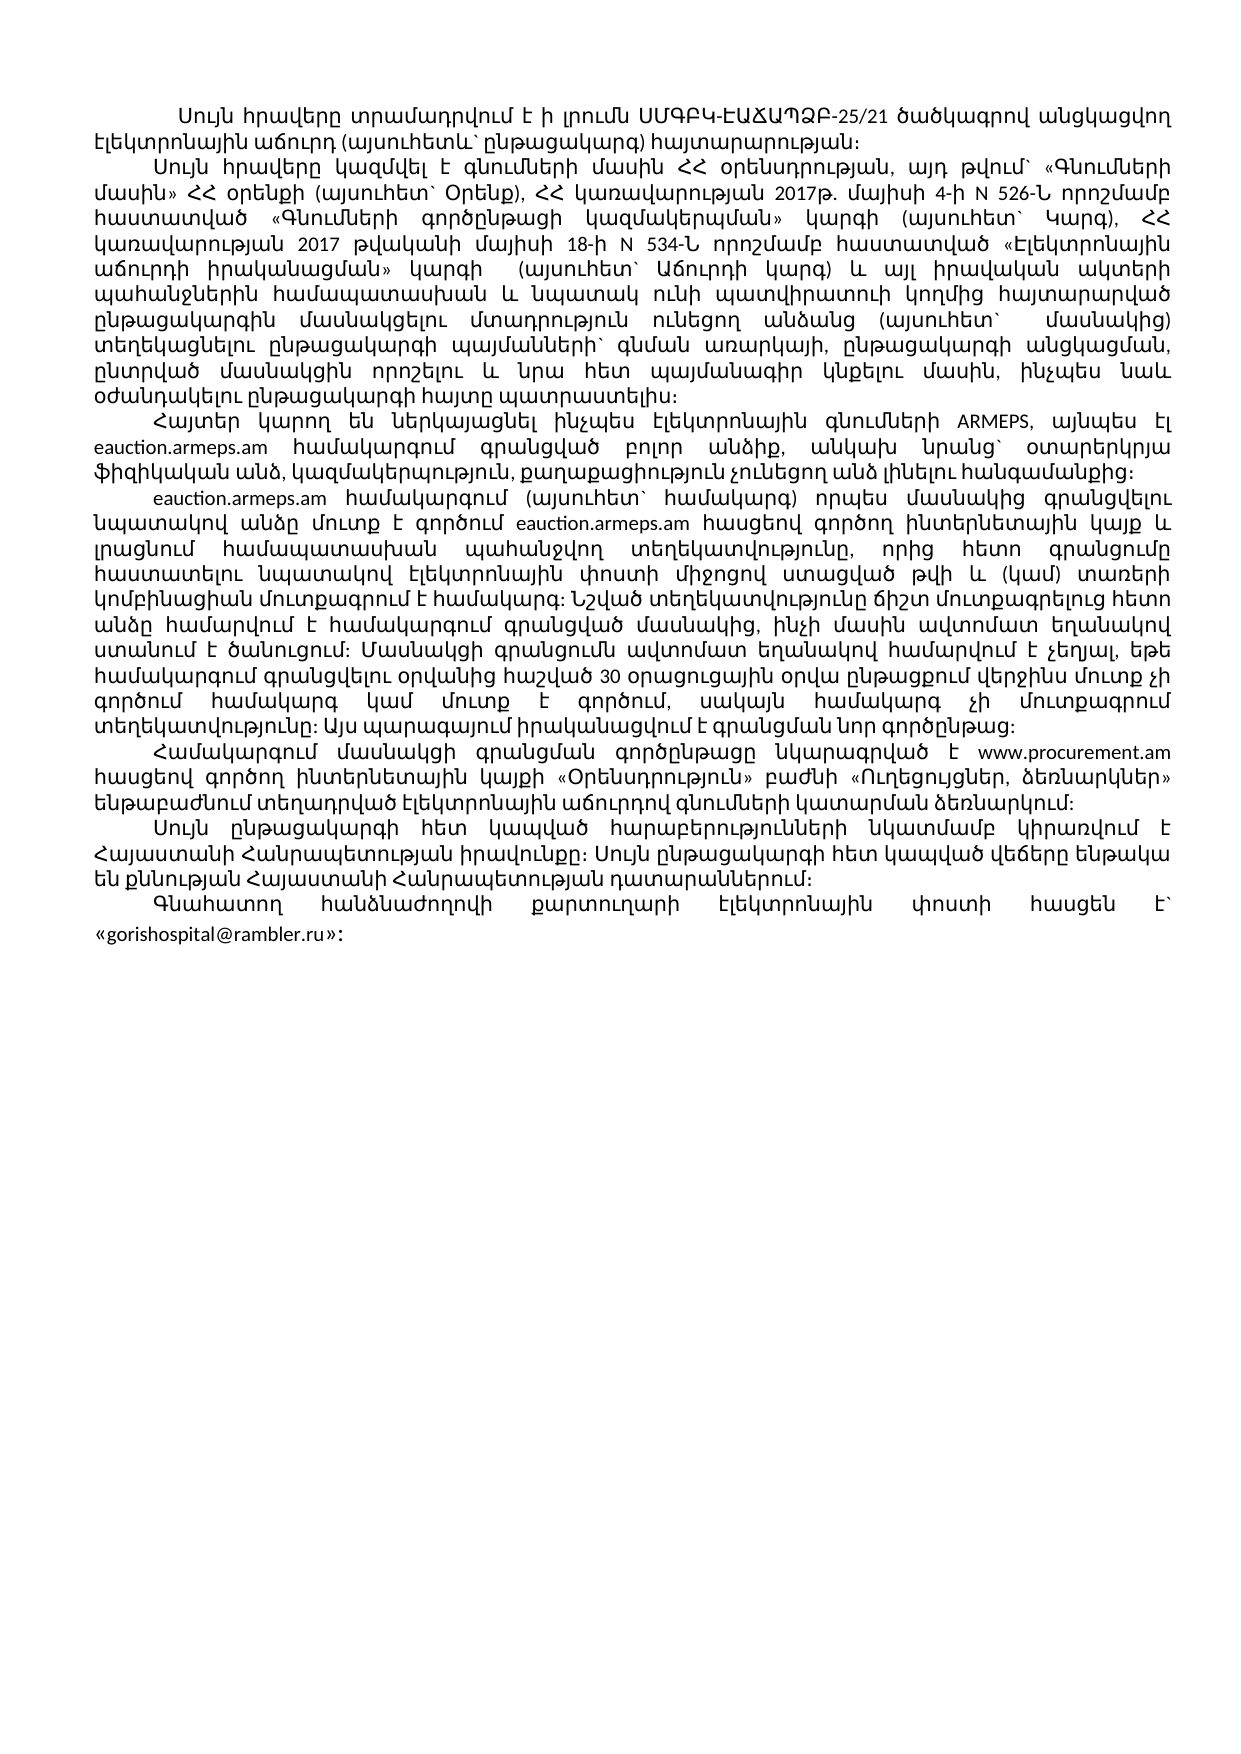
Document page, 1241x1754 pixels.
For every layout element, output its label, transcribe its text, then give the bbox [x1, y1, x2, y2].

text Հայտեր կարող են ներկայացնել ինչպես էլեկտրոնային գնումների ARMEPS, այնպես էլ eauction.armeps.am համակարգում գրանցված բոլոր անձիք, անկախ նրանց` օտարերկրյա ֆիզիկական անձ, կազմակերպություն, քաղաքացիություն չունեցող անձ լինելու հանգամանքից։ [94, 409, 1171, 485]
text Սույն հրավերը կազմվել է գնումների մասին ՀՀ օրենսդրության, այդ թվում` «Գնումների մասին» ՀՀ օրենքի (այսուհետ` Օրենք), ՀՀ կառավարության 2017թ. մայիսի 4-ի N 526-Ն որոշմամբ հաստատված «Գնումների գործընթացի կազմակերպման» կարգի (այսուհետ` Կարգ), ՀՀ կառավարության 2017 թվականի մայիսի 18-ի N 534-Ն որոշմամբ հաստատված «Էլեկտրոնային աճուրդի իրականացման» կարգի (այսուհետ` Աճուրդի կարգ) և այլ իրավական ակտերի պահանջներին համապատասխան և նպատակ ունի պատվիրատուի կողմից հայտարարված ընթացակարգին մասնակցելու մտադրություն ունեցող անձանց (այսուհետ` մասնակից) տեղեկացնելու ընթացակարգի պայմանների` գնման առարկայի, ընթացակարգի անցկացման, ընտրված մասնակցին որոշելու և նրա հետ պայմանագիր կնքելու մասին, ինչպես նաև օժանդակելու ընթացակարգի հայտը պատրաստելիս։ [94, 154, 1171, 409]
text Գնահատող հանձնաժողովի քարտուղարի էլեկտրոնային փոստի հասցեն է` «gorishospital@rambler.ru»: [94, 892, 1171, 948]
text eauction.armeps.am համակարգում (այսուհետ` համակարգ) որպես մասնակից գրանցվելու նպատակով անձը մուտք է գործում eauction.armeps.am հասցեով գործող ինտերնետային կայք և լրացնում համապատասխան պահանջվող տեղեկատվությունը, որից հետո գրանցումը հաստատելու նպատակով էլեկտրոնային փոստի միջոցով ստացված թվի և (կամ) տառերի կոմբինացիան մուտքագրում է համակարգ: Նշված տեղեկատվությունը ճիշտ մուտքագրելուց հետո անձը համարվում է համակարգում գրանցված մասնակից, ինչի մասին ավտոմատ եղանակով ստանում է ծանուցում: Մասնակցի գրանցումն ավտոմատ եղանակով համարվում է չեղյալ, եթե համակարգում գրանցվելու օրվանից հաշված 30 օրացուցային օրվա ընթացքում վերջինս մուտք չի գործում համակարգ կամ մուտք է գործում, սակայն համակարգ չի մուտքագրում տեղեկատվությունը: Այս պարագայում իրականացվում է գրանցման նոր գործընթաց: [94, 485, 1171, 739]
text Սույն հրավերը տրամադրվում է ի լրումն ՍՄԳԲԿ-ԷԱՃԱՊՁԲ-25/21 ծածկագրով անցկացվող էլեկտրոնային աճուրդ (այսուհետև` ընթացակարգ) հայտարարության։ [94, 104, 1171, 154]
text Համակարգում մասնակցի գրանցման գործընթացը նկարագրված է www.procurement.am հասցեով գործող ինտերնետային կայքի «Օրենսդրություն» բաժնի «Ուղեցույցներ, ձեռնարկներ» ենթաբաժնում տեղադրված էլեկտրոնային աճուրդով գնումների կատարման ձեռնարկում: [94, 739, 1171, 815]
text Սույն ընթացակարգի հետ կապված հարաբերությունների նկատմամբ կիրառվում է Հայաստանի Հանրապետության իրավունքը։ Սույն ընթացակարգի հետ կապված վեճերը ենթակա են քննության Հայաստանի Հանրապետության դատարաններում։ [94, 815, 1171, 892]
